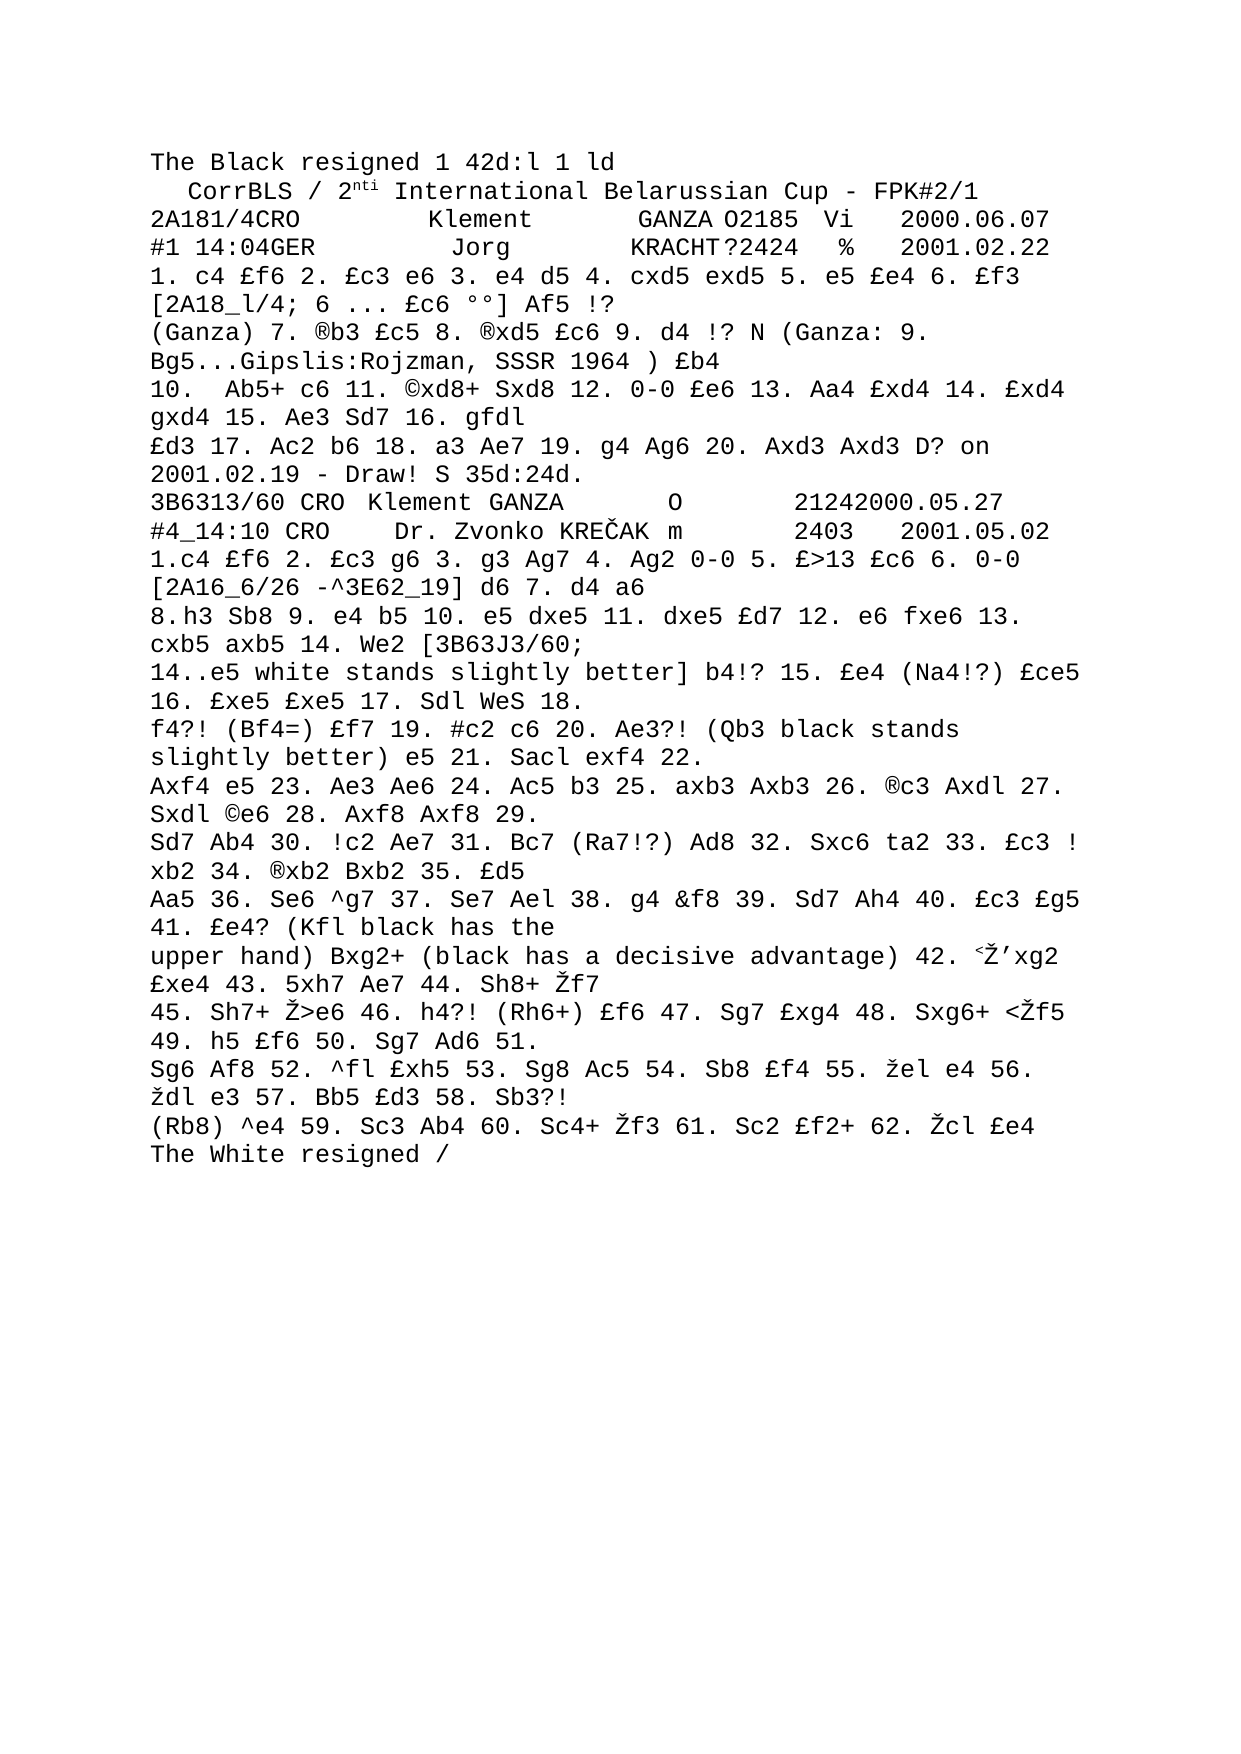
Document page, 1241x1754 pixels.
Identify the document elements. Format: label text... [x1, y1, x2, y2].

text #1 14:04 GER Jorg KRACHT ? 2424 % 2001.02.22 [150, 235, 1090, 263]
text 10. Ab5+ c6 11. ©xd8+ Sxd8 12. 0-0 £e6 13. Aa4 £xd4 14. £xd4 gxd4 15. Ae3 Sd7 16. gfdl £d3 17. Ac2 b6 18. a3 Ae7 19. g4 Ag6 20. Axd3 Axd3 D? on 2001.02.19 - Draw! S 35d:24d. [150, 377, 1090, 490]
text #4_14:10 CRO Dr. Zvonko KREČAK m 2403 2001.05.02 [150, 518, 1090, 547]
text 1. c4 £f6 2. £c3 g6 3. g3 Ag7 4. Ag2 0-0 5. £>13 £c6 6. 0-0 [2A16_6/26 -^3E62_19] d6 7. d4 a6 [150, 547, 1090, 603]
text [150, 150, 1090, 178]
text (Ganza) 7. ®b3 £c5 8. ®xd5 £c6 9. d4 !? N (Ganza: 9. Bg5...Gipslis:Rojzman, SSSR 1964 ) £b4 [150, 320, 1090, 377]
text 8. h3 Sb8 9. e4 b5 10. e5 dxe5 11. dxe5 £d7 12. e6 fxe6 13. cxb5 axb5 14. We2 [3B63J3/60; 14..e5 white stands slightly better] b4!? 15. £e4 (Na4!?) £ce5 16. £xe5 £xe5 17. Sdl WeS 18. f4?! (Bf4=) £f7 19. #c2 c6 20. Ae3?! (Qb3 black stands slightly better) e5 21. Sacl exf4 22. Axf4 e5 23. Ae3 Ae6 24. Ac5 b3 25. axb3 Axb3 26. ®c3 Axdl 27. Sxdl ©e6 28. Axf8 Axf8 29. Sd7 Ab4 30. !c2 Ae7 31. Bc7 (Ra7!?) Ad8 32. Sxc6 ta2 33. £c3 !xb2 34. ®xb2 Bxb2 35. £d5 Aa5 36. Se6 ^g7 37. Se7 Ael 38. g4 &f8 39. Sd7 Ah4 40. £c3 £g5 41. £e4? (Kfl black has the upper hand) Bxg2+ (black has a decisive advantage) 42. <Ž’xg2 £xe4 43. 5xh7 Ae7 44. Sh8+ Žf7 45. Sh7+ Ž>e6 46. h4?! (Rh6+) £f6 47. Sg7 £xg4 48. Sxg6+ <Žf5 49. h5 £f6 50. Sg7 Ad6 51. Sg6 Af8 52. ^fl £xh5 53. Sg8 Ac5 54. Sb8 £f4 55. žel e4 56. ždl e3 57. Bb5 £d3 58. Sb3?! (Rb8) ^e4 59. Sc3 Ab4 60. Sc4+ Žf3 61. Sc2 £f2+ 62. Žcl £e4 The White resigned / [150, 603, 1090, 1170]
text 1. c4 £f6 2. £c3 e6 3. e4 d5 4. cxd5 exd5 5. e5 £e4 6. £f3 [2A18_l/4; 6 ... £c6 °°] Af5 !? [150, 263, 1090, 320]
text 3B6313/60 CRO Klement GANZA O 2124 2000.05.27 [150, 490, 1090, 518]
text CorrBLS / 2nti International Belarussian Cup - FPK#2/1 2A181/4 CRO Klement GANZA O 2185 Vi 2000.06.07 [150, 178, 1090, 235]
